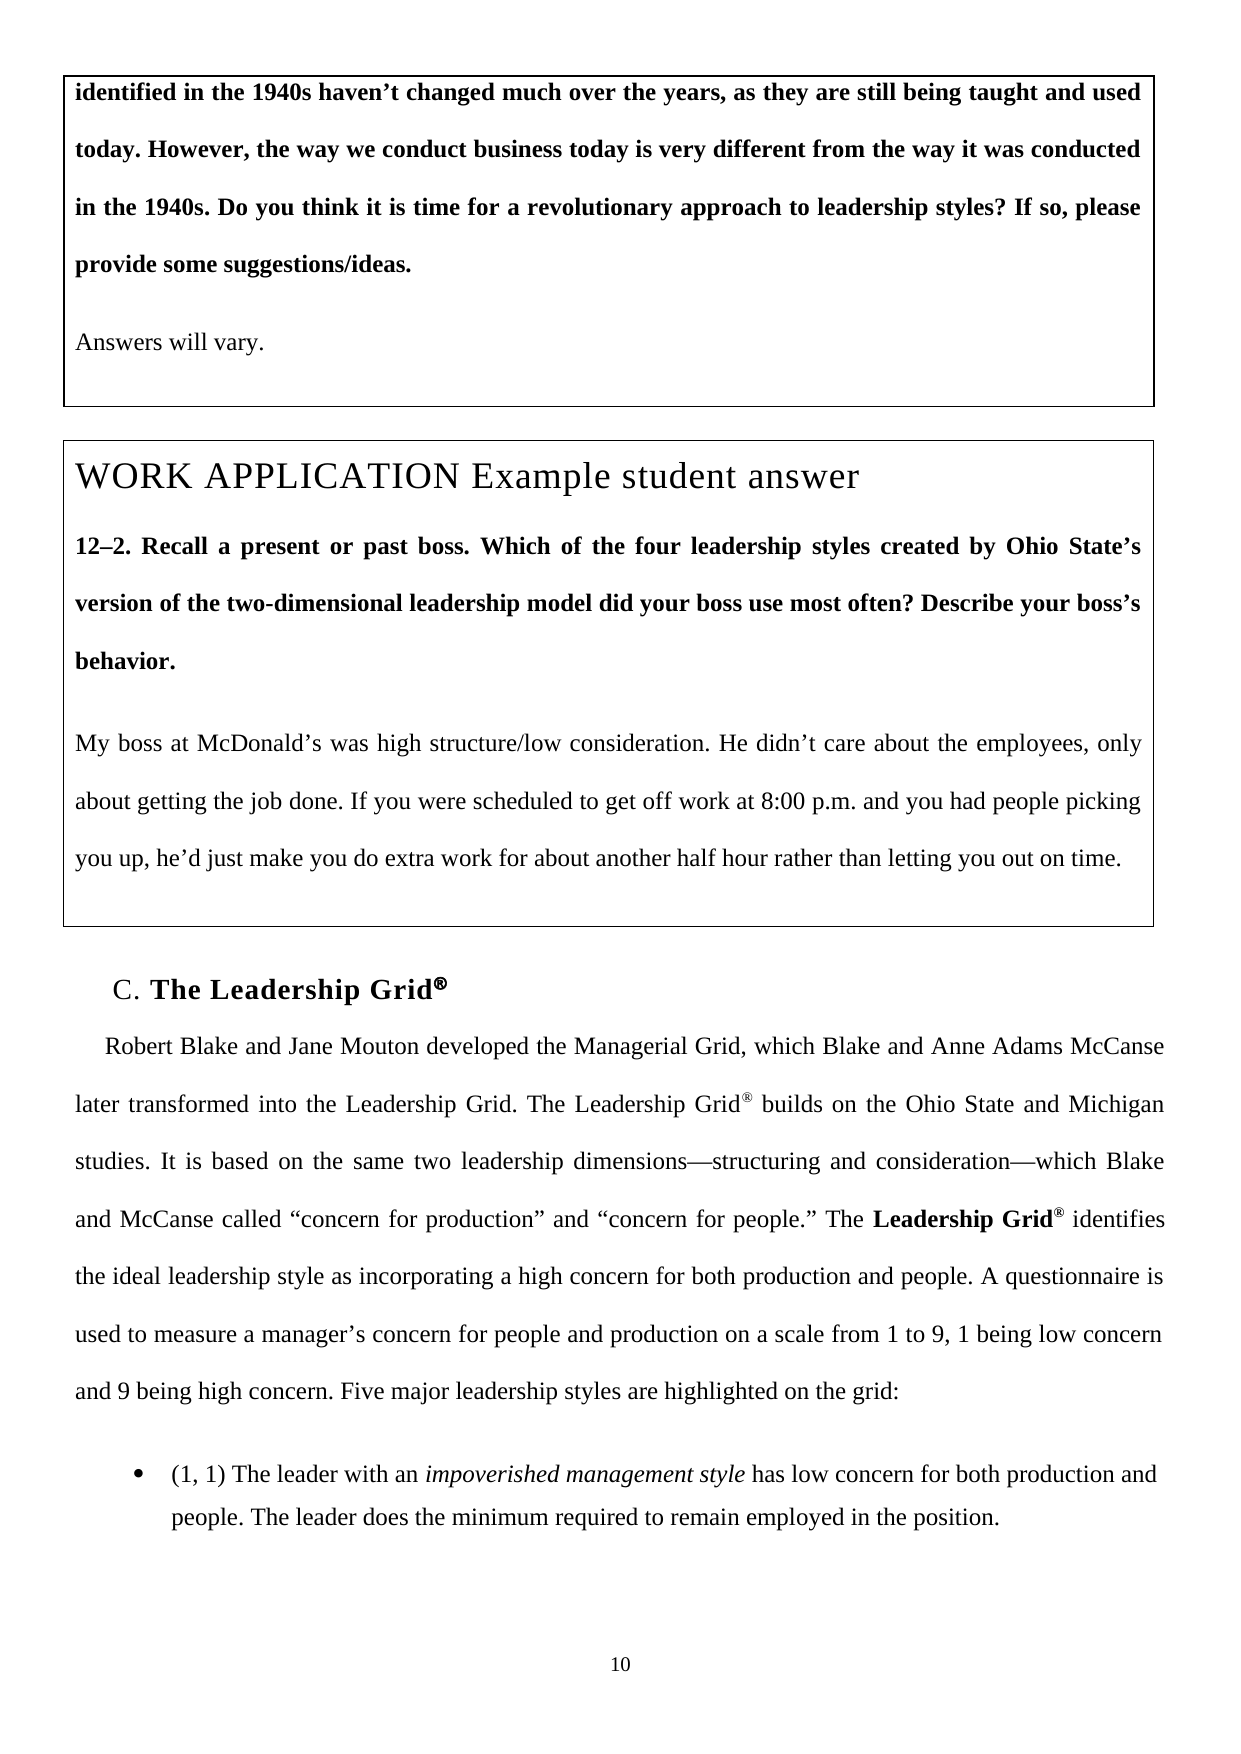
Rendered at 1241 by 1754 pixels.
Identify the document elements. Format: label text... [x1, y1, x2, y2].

text (1, 1) The leader with an impoverished management style has low concern for both production and people. The leader does the minimum required to remain employed in the position. [134, 1459, 1165, 1531]
text The Leadership Grid [112, 972, 1165, 1006]
table_header WORK APPLICATION Example student answer 12–2. Recall a present or past boss. Which of the four leadership styles created by Ohio State’s version of the two-dimensional leadership model did your boss use most often? Describe your boss’s behavior. My boss at McDonald’s was high structure/low consideration. He didn’t care about the employees, only about getting the job done. If you were scheduled to get off work at 8:00 p.m. and you had people picking you up, he’d just make you do extra work for about another half hour rather than letting you out on time. [64, 441, 1153, 926]
text Robert Blake and Jane Mouton developed the Managerial Grid, which Blake and Anne Adams McCanse later transformed into the Leadership Grid. The Leadership Grid® builds on the Ohio State and Michigan studies. It is based on the same two leadership dimensions—structuring and consideration—which Blake and McCanse called “concern for production” and “concern for people.” The Leadership Grid® identifies the ideal leadership style as incorporating a high concern for both production and people. A questionnaire is used to measure a manager’s concern for people and production on a scale from 1 to 9, 1 being low concern and 9 being high concern. Five major leadership styles are highlighted on the grid: [75, 1031, 1165, 1405]
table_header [65, 77, 1153, 406]
